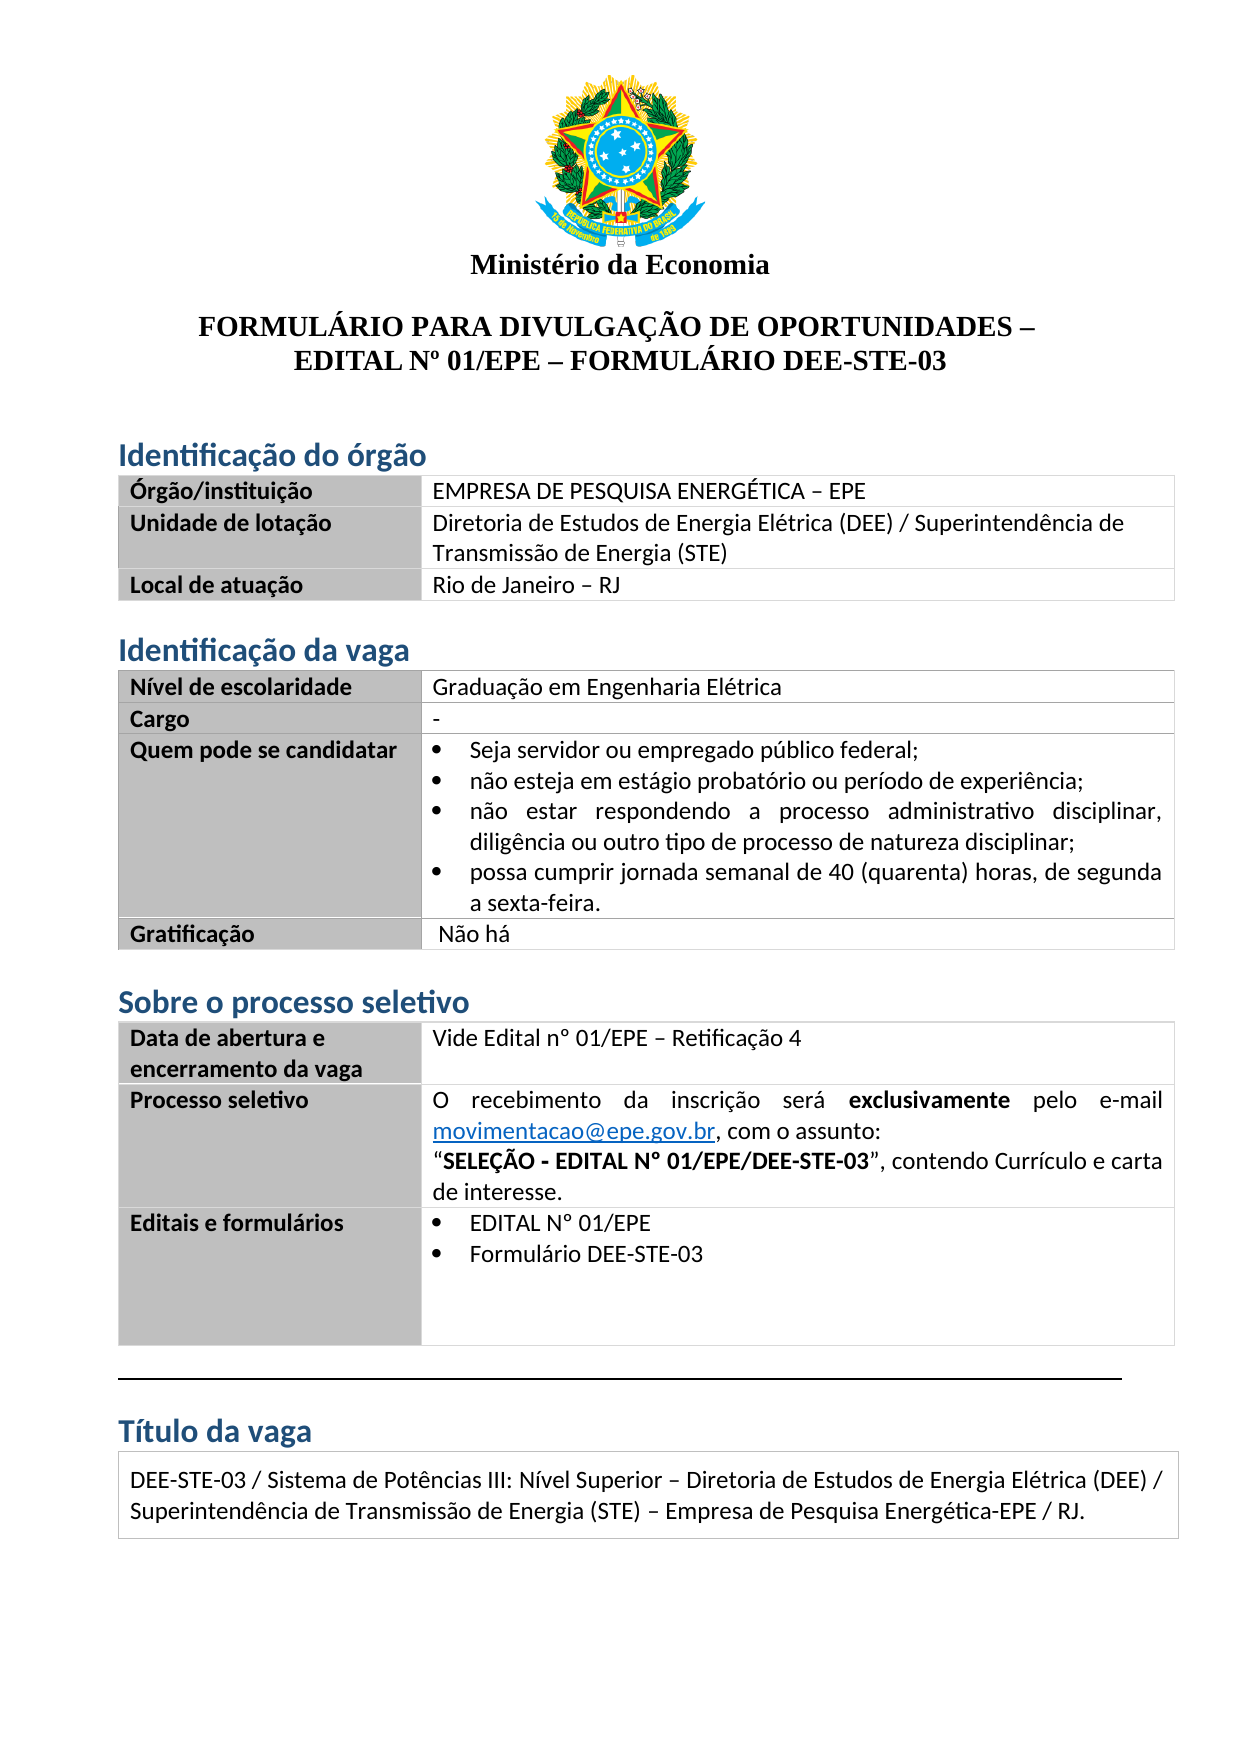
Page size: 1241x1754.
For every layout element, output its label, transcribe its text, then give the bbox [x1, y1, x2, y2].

text Identificação da vaga [118, 629, 1122, 670]
table_cell Local de atuação [119, 569, 421, 600]
table_header Vide Edital nº 01/EPE – Retificação 4 [422, 1023, 1174, 1083]
table_cell Processo seletivo [119, 1085, 421, 1207]
table_cell Gratificação [119, 919, 421, 949]
picture [567, 211, 574, 219]
picture [619, 229, 629, 234]
picture [535, 75, 706, 247]
text Sobre o processo seletivo [118, 981, 1122, 1021]
table_cell Rio de Janeiro – RJ [422, 569, 1174, 600]
picture [644, 204, 706, 247]
table_header EMPRESA DE PESQUISA ENERGÉTICA – EPE [422, 476, 1174, 506]
table_cell Cargo [119, 703, 421, 733]
table_header Nível de escolaridade [119, 671, 421, 702]
picture [569, 227, 598, 242]
picture [603, 227, 636, 247]
table_cell Unidade de lotação [119, 507, 421, 568]
table_cell Não há [422, 919, 1174, 949]
picture [663, 226, 675, 235]
table_cell - [422, 703, 1174, 733]
subtitle Título da vaga [118, 1410, 1122, 1451]
table_cell EDITAL Nº 01/EPE Formulário DEE-STE-03 [422, 1208, 1174, 1345]
table_cell Quem pode se candidatar [119, 734, 421, 917]
table_header DEE-STE-03 / Sistema de Potências III: Nível Superior – Diretoria de Estudos de Energia Elétrica (DEE) / Superintendência de Transmissão de Energia (STE) – Empresa de Pesquisa Energética-EPE / RJ. [119, 1452, 1178, 1538]
table_cell O recebimento da inscrição será exclusivamente pelo e-mail movimentacao@epe.gov.br, com o assunto: “SELEÇÃO ‐ EDITAL Nº 01/EPE/DEE-STE-03”, contendo Currículo e carta de interesse. [422, 1085, 1174, 1207]
table_header Graduação em Engenharia Elétrica [422, 671, 1174, 702]
text Identificação do órgão [118, 434, 1122, 474]
picture [559, 221, 566, 227]
table_header Data de abertura e encerramento da vaga [119, 1023, 421, 1083]
picture [654, 217, 670, 226]
table_cell Diretoria de Estudos de Energia Elétrica (DEE) / Superintendência de Transmissão de Energia (STE) [422, 507, 1174, 568]
table_cell Seja servidor ou empregado público federal; não esteja em estágio probatório ou período de experiência; não estar respondendo a processo administrativo disciplinar, diligência ou outro tipo de processo de natureza disciplinar; possa cumprir jornada semanal de 40 (quarenta) horas, de segunda a sexta-feira. [422, 734, 1174, 917]
table_cell Editais e formulários [119, 1208, 421, 1345]
picture [576, 216, 588, 227]
table_header Órgão/instituição [119, 476, 421, 506]
